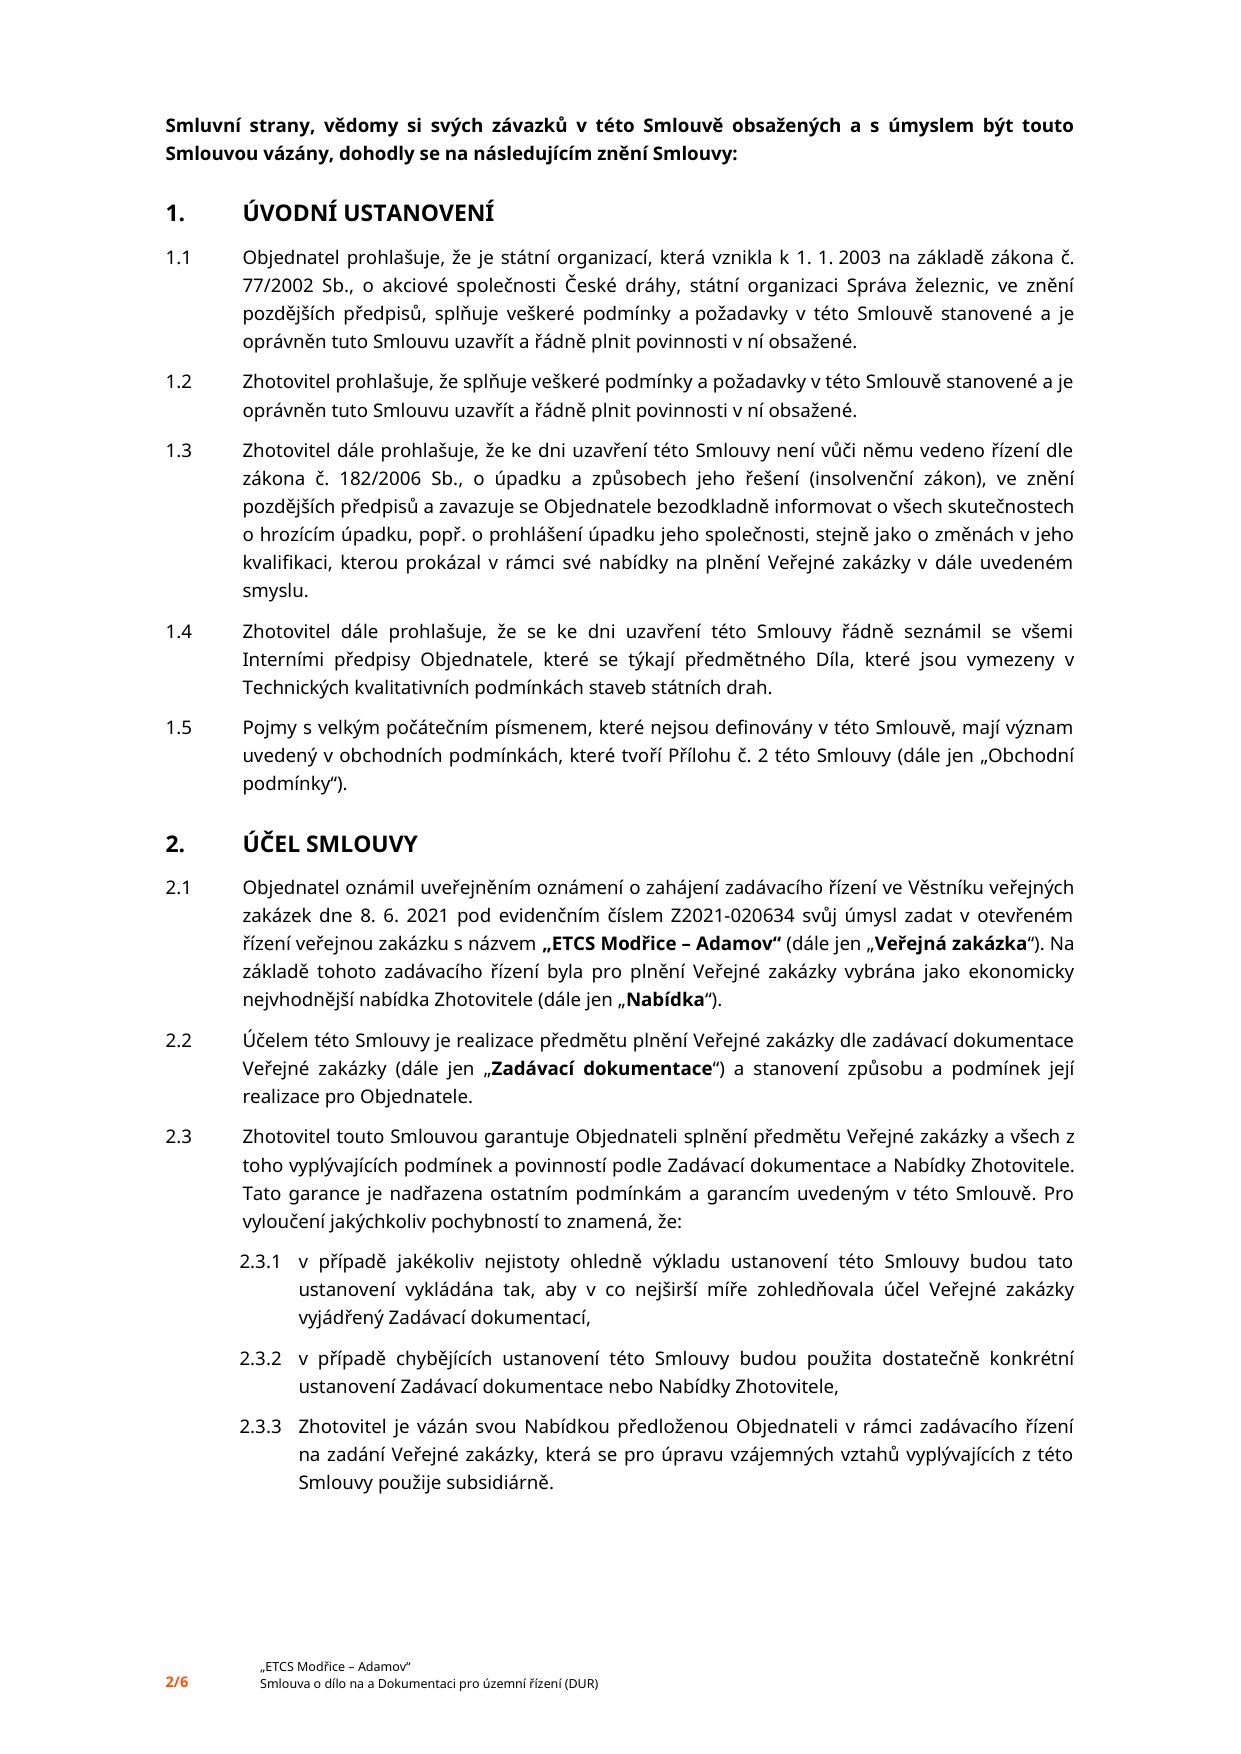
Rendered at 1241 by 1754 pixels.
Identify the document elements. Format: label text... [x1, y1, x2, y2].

text Zhotovitel prohlašuje, že splňuje veškeré podmínky a požadavky v této Smlouvě stanovené a je oprávněn tuto Smlouvu uzavřít a řádně plnit povinnosti v ní obsažené. [165, 369, 1075, 422]
text Zhotovitel dále prohlašuje, že se ke dni uzavření této Smlouvy řádně seznámil se všemi Interními předpisy Objednatele, které se týkají předmětného Díla, které jsou vymezeny v Technických kvalitativních podmínkách staveb státních drah. [165, 618, 1075, 699]
text Zhotovitel je vázán svou Nabídkou předloženou Objednateli v rámci zadávacího řízení na zadání Veřejné zakázky, která se pro úpravu vzájemných vztahů vyplývajících z této Smlouvy použije subsidiárně. [239, 1413, 1075, 1495]
text Účelem této Smlouvy je realizace předmětu plnění Veřejné zakázky dle zadávací dokumentace Veřejné zakázky (dále jen „Zadávací dokumentace“) a stanovení způsobu a podmínek její realizace pro Objednatele. [165, 1027, 1075, 1109]
text v případě jakékoliv nejistoty ohledně výkladu ustanovení této Smlouvy budou tato ustanovení vykládána tak, aby v co nejširší míře zohledňovala účel Veřejné zakázky vyjádřený Zadávací dokumentací, [239, 1248, 1075, 1330]
text ÚČEL SMLOUVY [165, 828, 1075, 859]
text Objednatel oznámil uveřejněním oznámení o zahájení zadávacího řízení ve Věstníku veřejných zakázek dne 8. 6. 2021 pod evidenčním číslem Z2021-020634 svůj úmysl zadat v otevřeném řízení veřejnou zakázku s názvem „ETCS Modřice – Adamov“ (dále jen „Veřejná zakázka“). Na základě tohoto zadávacího řízení byla pro plnění Veřejné zakázky vybrána jako ekonomicky nejvhodnější nabídka Zhotovitele (dále jen „Nabídka“). [165, 875, 1075, 1012]
text v případě chybějících ustanovení této Smlouvy budou použita dostatečně konkrétní ustanovení Zadávací dokumentace nebo Nabídky Zhotovitele, [239, 1345, 1075, 1398]
text Pojmy s velkým počátečním písmenem, které nejsou definovány v této Smlouvě, mají význam uvedený v obchodních podmínkách, které tvoří Přílohu č. 2 této Smlouvy (dále jen „Obchodní podmínky“). [165, 714, 1075, 796]
text ÚVODNÍ USTANOVENÍ [165, 197, 1075, 229]
text Smluvní strany, vědomy si svých závazků v této Smlouvě obsažených a s úmyslem být touto Smlouvou vázány, dohodly se na následujícím znění Smlouvy: [165, 112, 1075, 166]
text Zhotovitel touto Smlouvou garantuje Objednateli splnění předmětu Veřejné zakázky a všech z toho vyplývajících podmínek a povinností podle Zadávací dokumentace a Nabídky Zhotovitele. Tato garance je nadřazena ostatním podmínkám a garancím uvedeným v této Smlouvě. Pro vyloučení jakýchkoliv pochybností to znamená, že: [165, 1124, 1075, 1233]
text Zhotovitel dále prohlašuje, že ke dni uzavření této Smlouvy není vůči němu vedeno řízení dle zákona č. 182/2006 Sb., o úpadku a způsobech jeho řešení (insolvenční zákon), ve znění pozdějších předpisů a zavazuje se Objednatele bezodkladně informovat o všech skutečnostech o hrozícím úpadku, popř. o prohlášení úpadku jeho společnosti, stejně jako o změnách v jeho kvalifikaci, kterou prokázal v rámci své nabídky na plnění Veřejné zakázky v dále uvedeném smyslu. [165, 437, 1075, 603]
text Objednatel prohlašuje, že je státní organizací, která vznikla k 1. 1. 2003 na základě zákona č. 77/2002 Sb., o akciové společnosti České dráhy, státní organizaci Správa železnic, ve znění pozdějších předpisů, splňuje veškeré podmínky a požadavky v této Smlouvě stanovené a je oprávněn tuto Smlouvu uzavřít a řádně plnit povinnosti v ní obsažené. [165, 244, 1075, 354]
